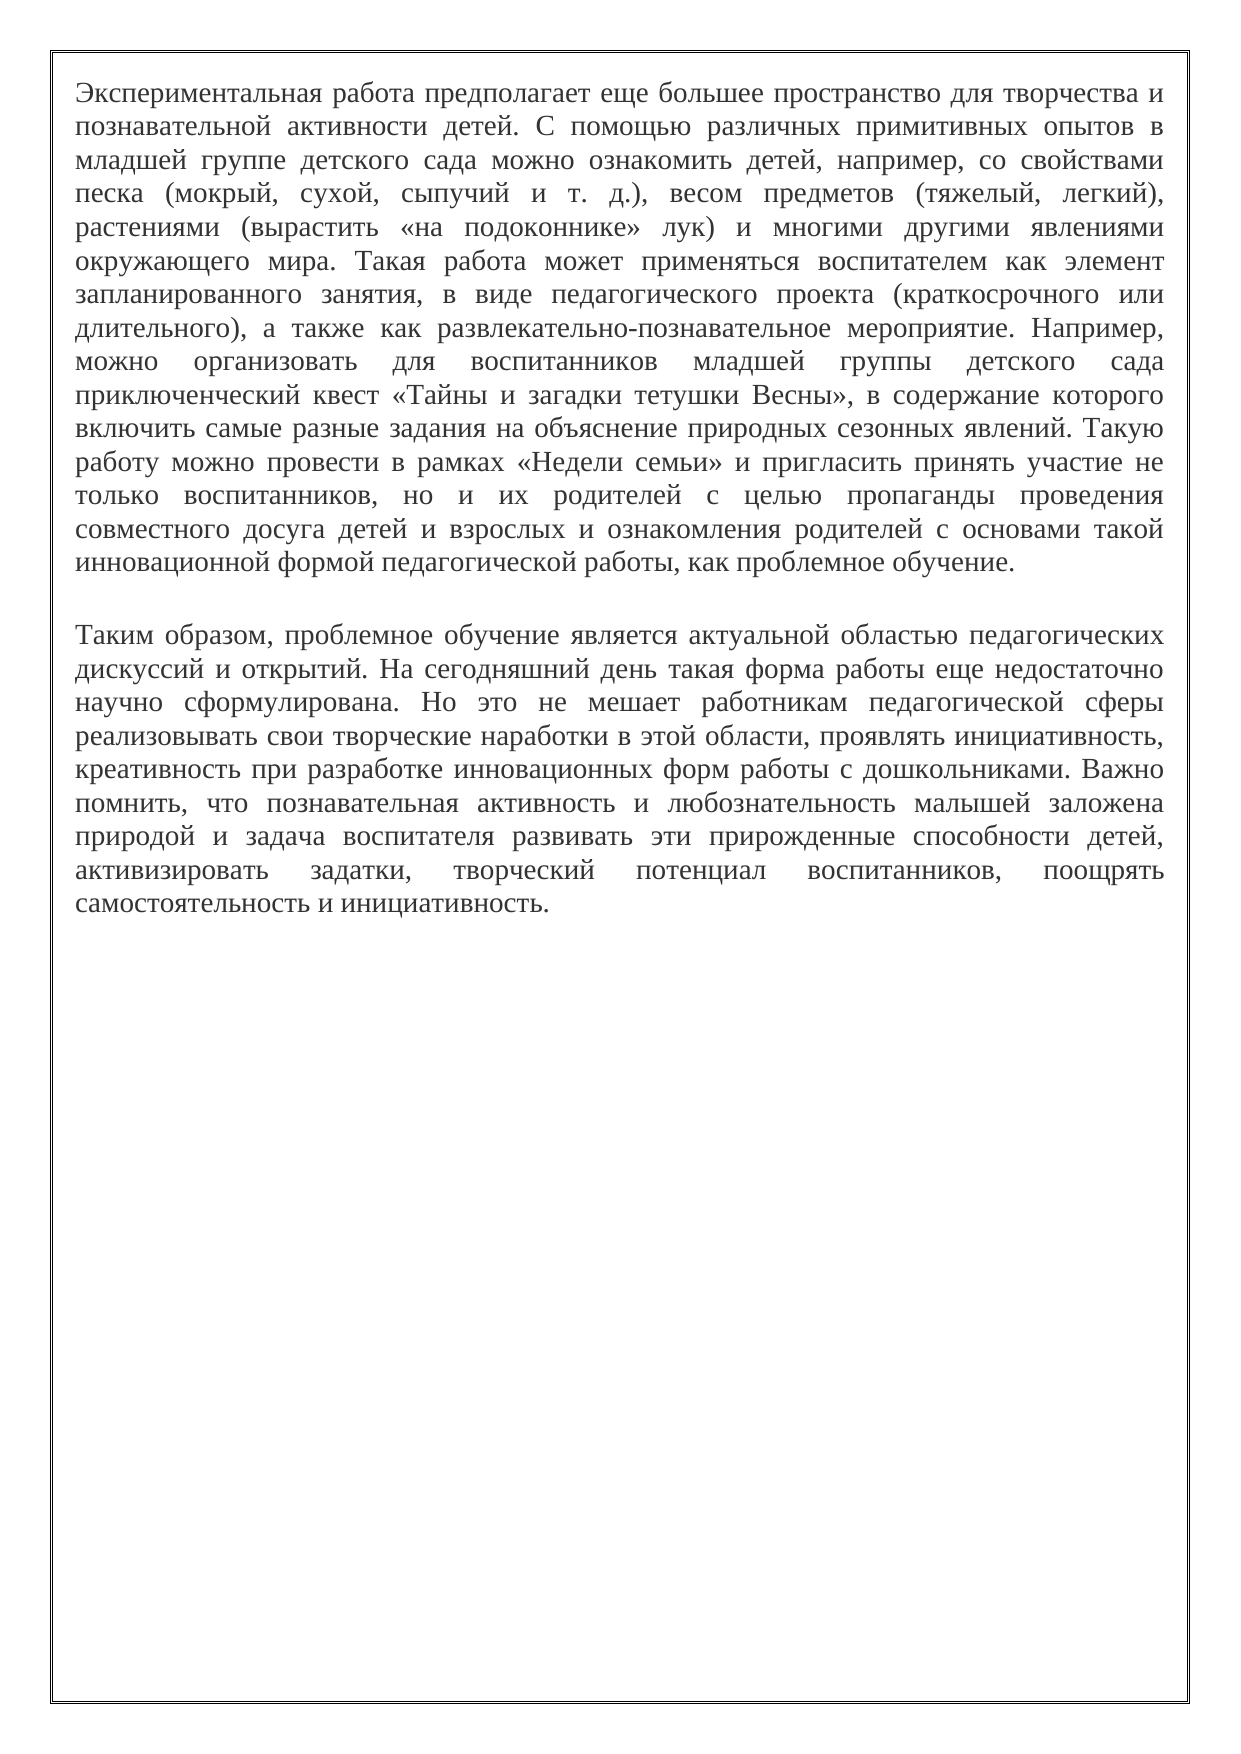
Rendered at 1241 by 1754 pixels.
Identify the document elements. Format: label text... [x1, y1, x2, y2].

text Экспериментальная работа предполагает еще большее пространство для творчества и познавательной активности детей. С помощью различных примитивных опытов в младшей группе детского сада можно ознакомить детей, например, со свойствами песка (мокрый, сухой, сыпучий и т. д.), весом предметов (тяжелый, легкий), растениями (вырастить «на подоконнике» лук) и многими другими явлениями окружающего мира. Такая работа может применяться воспитателем как элемент запланированного занятия, в виде педагогического проекта (краткосрочного или длительного), а также как развлекательно-познавательное мероприятие. Например, можно организовать для воспитанников младшей группы детского сада приключенческий квест «Тайны и загадки тетушки Весны», в содержание которого включить самые разные задания на объяснение природных сезонных явлений. Такую работу можно провести в рамках «Недели семьи» и пригласить принять участие не только воспитанников, но и их родителей с целью пропаганды проведения совместного досуга детей и взрослых и ознакомления родителей с основами такой инновационной формой педагогической работы, как проблемное обучение. [75, 75, 1165, 578]
text Таким образом, проблемное обучение является актуальной областью педагогических дискуссий и открытий. На сегодняшний день такая форма работы еще недостаточно научно сформулирована. Но это не мешает работникам педагогической сферы реализовывать свои творческие наработки в этой области, проявлять инициативность, креативность при разработке инновационных форм работы с дошкольниками. Важно помнить, что познавательная активность и любознательность малышей заложена природой и задача воспитателя развивать эти прирожденные способности детей, активизировать задатки, творческий потенциал воспитанников, поощрять самостоятельность и инициативность. [75, 617, 1165, 919]
